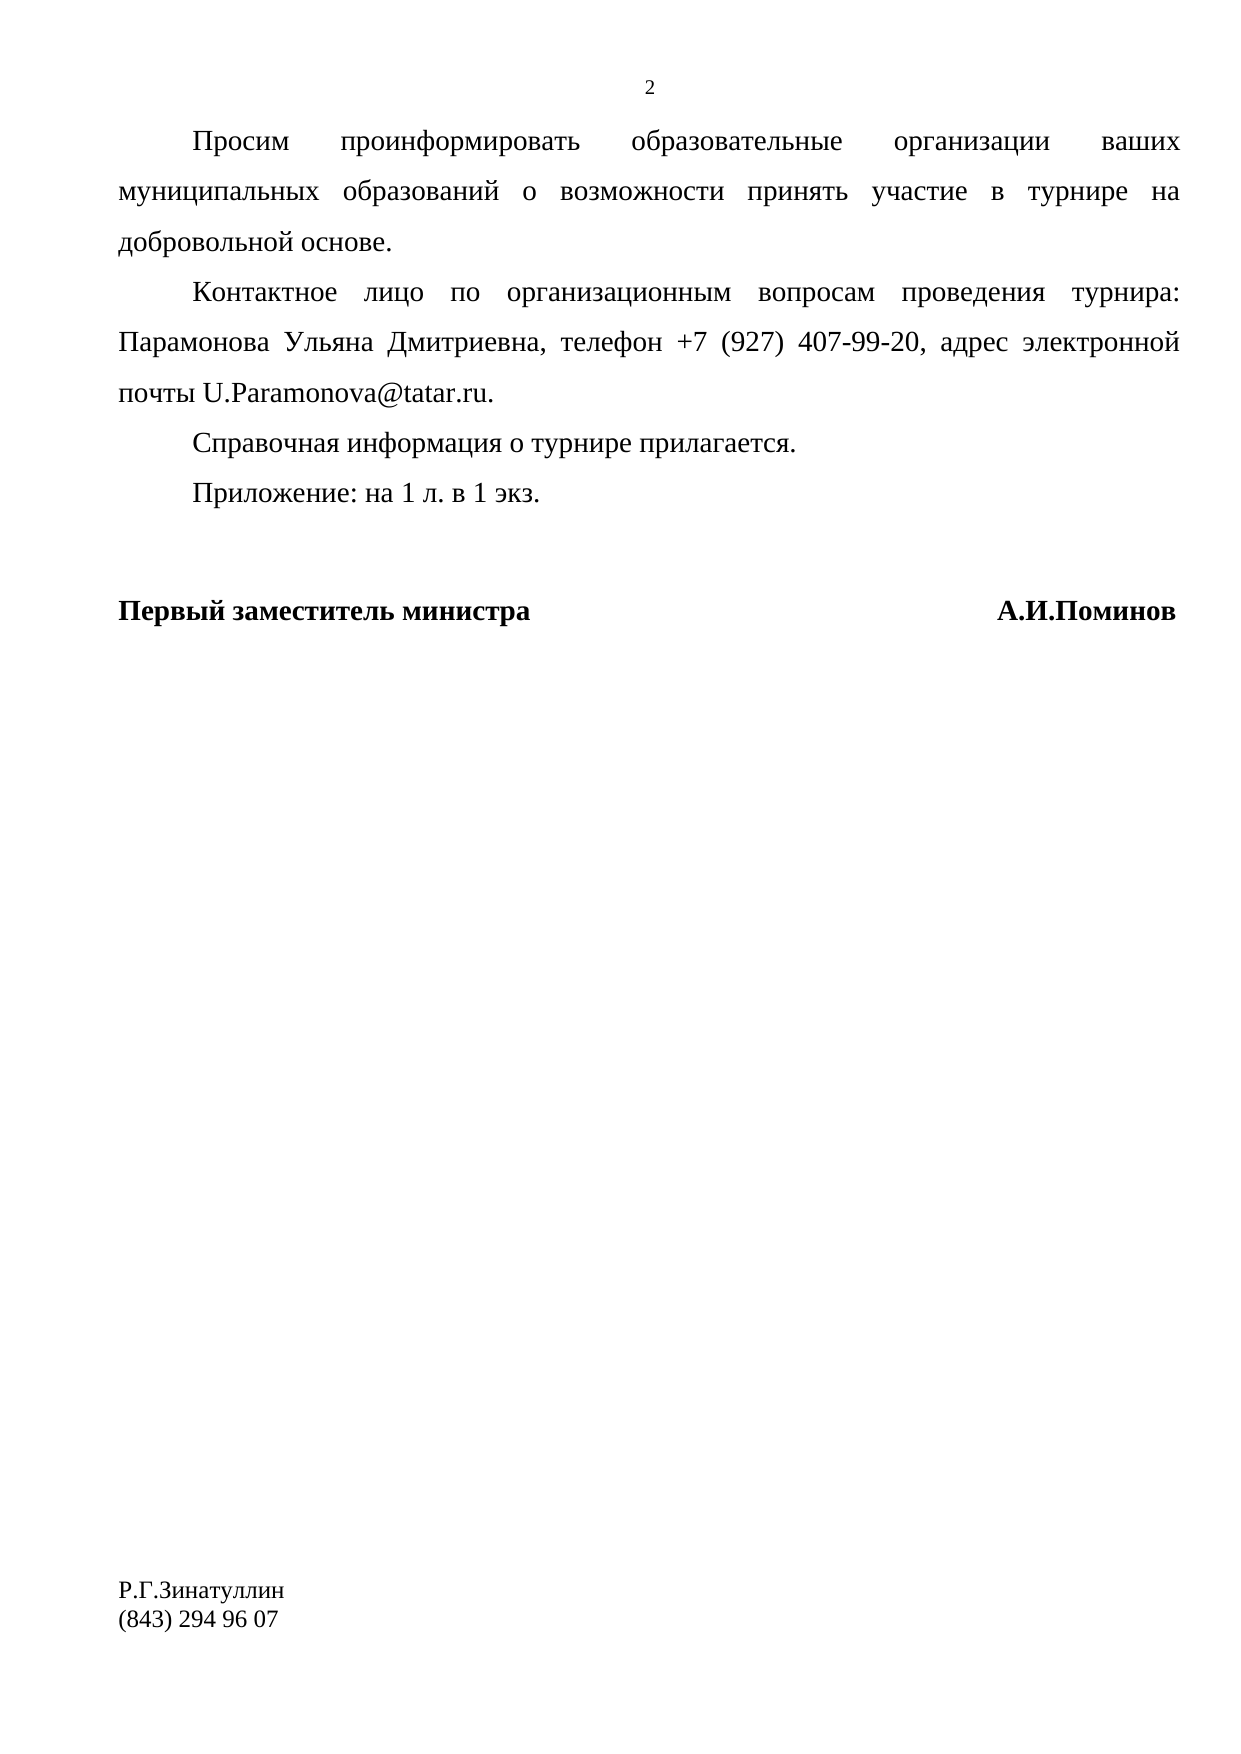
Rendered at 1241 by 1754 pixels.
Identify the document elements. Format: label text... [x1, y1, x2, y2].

text (843) 294 96 07 [118, 1604, 1181, 1632]
text Приложение: на 1 л. в 1 экз. [118, 475, 1181, 509]
text Р.Г.Зинатуллин [118, 1575, 1181, 1604]
text Просим проинформировать образовательные организации ваших муниципальных образований о возможности принять участие в турнире на добровольной основе. [118, 123, 1181, 257]
text Справочная информация о турнире прилагается. [118, 425, 1181, 458]
text Первый заместитель министра А.И.Поминов [118, 593, 1182, 626]
text Контактное лицо по организационным вопросам проведения турнира: Парамонова Ульяна Дмитриевна, телефон +7 (927) 407-99-20, адрес электронной почты U.Paramonova@tatar.ru. [118, 274, 1181, 408]
